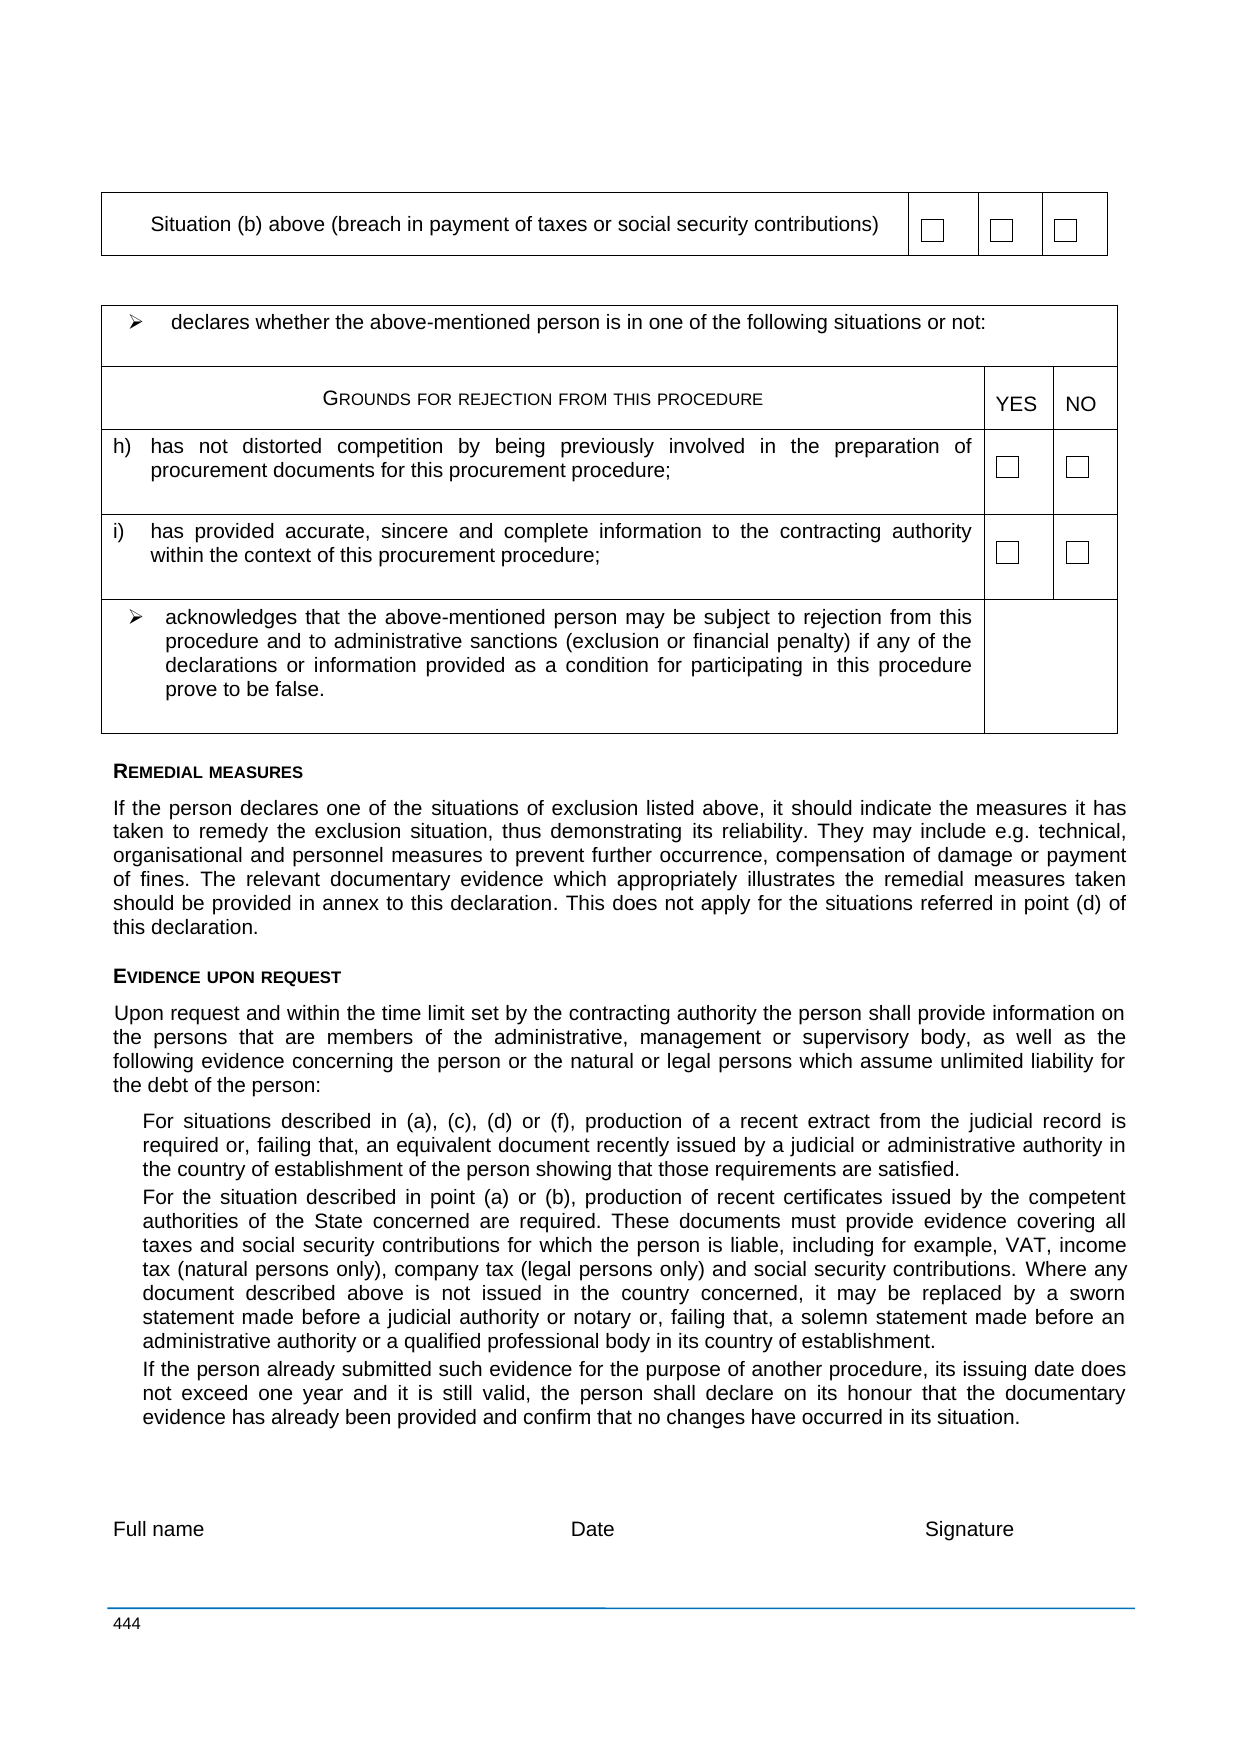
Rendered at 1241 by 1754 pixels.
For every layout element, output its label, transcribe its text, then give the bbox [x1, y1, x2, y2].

text For situations described in (a), (c), (d) or (f), production of a recent extract from the judicial record is required or, failing that, an equivalent document recently issued by a judicial or administrative authority in the country of establishment of the person showing that those requirements are satisfied. [142, 1109, 1127, 1181]
table_cell [979, 193, 1042, 254]
table_cell has provided accurate, sincere and complete information to the contracting authority within the context of this procurement procedure; [102, 515, 984, 599]
text Upon request and within the time limit set by the contracting authority the person shall provide information on the persons that are members of the administrative, management or supervisory body, as well as the following evidence concerning the person or the natural or legal persons which assume unlimited liability for the debt of the person: [113, 1001, 1127, 1096]
table_header declares whether the above-mentioned person is in one of the following situations or not: [102, 306, 1117, 366]
table_cell [985, 515, 1053, 599]
table_cell [985, 600, 1117, 733]
text Full name Date Signature [113, 1517, 1127, 1541]
text Evidence upon request [113, 964, 1127, 988]
table_cell [985, 430, 1053, 514]
table_cell acknowledges that the above-mentioned person may be subject to rejection from this procedure and to administrative sanctions (exclusion or financial penalty) if any of the declarations or information provided as a condition for participating in this procedure prove to be false. [102, 600, 984, 733]
table_cell Grounds for rejection from this procedure [102, 367, 984, 428]
table_cell Situation (b) above (breach in payment of taxes or social security contributions) [102, 193, 908, 254]
table_cell NO [1054, 367, 1117, 428]
table_cell has not distorted competition by being previously involved in the preparation of procurement documents for this procurement procedure; [102, 430, 984, 514]
table_cell [909, 193, 978, 254]
table_cell [1054, 430, 1117, 514]
text For the situation described in point (a) or (b), production of recent certificates issued by the competent authorities of the State concerned are required. These documents must provide evidence covering all taxes and social security contributions for which the person is liable, including for example, VAT, income tax (natural persons only), company tax (legal persons only) and social security contributions. Where any document described above is not issued in the country concerned, it may be replaced by a sworn statement made before a judicial authority or notary or, failing that, a solemn statement made before an administrative authority or a qualified professional body in its country of establishment. [142, 1185, 1127, 1353]
text Remedial measures [113, 759, 1127, 783]
table_cell YES [985, 367, 1053, 428]
table_cell [1043, 193, 1107, 254]
text If the person already submitted such evidence for the purpose of another procedure, its issuing date does not exceed one year and it is still valid, the person shall declare on its honour that the documentary evidence has already been provided and confirm that no changes have occurred in its situation. [142, 1357, 1127, 1429]
table_cell [1054, 515, 1117, 599]
text If the person declares one of the situations of exclusion listed above, it should indicate the measures it has taken to remedy the exclusion situation, thus demonstrating its reliability. They may include e.g. technical, organisational and personnel measures to prevent further occurrence, compensation of damage or payment of fines. The relevant documentary evidence which appropriately illustrates the remedial measures taken should be provided in annex to this declaration. This does not apply for the situations referred in point (d) of this declaration. [113, 795, 1127, 939]
